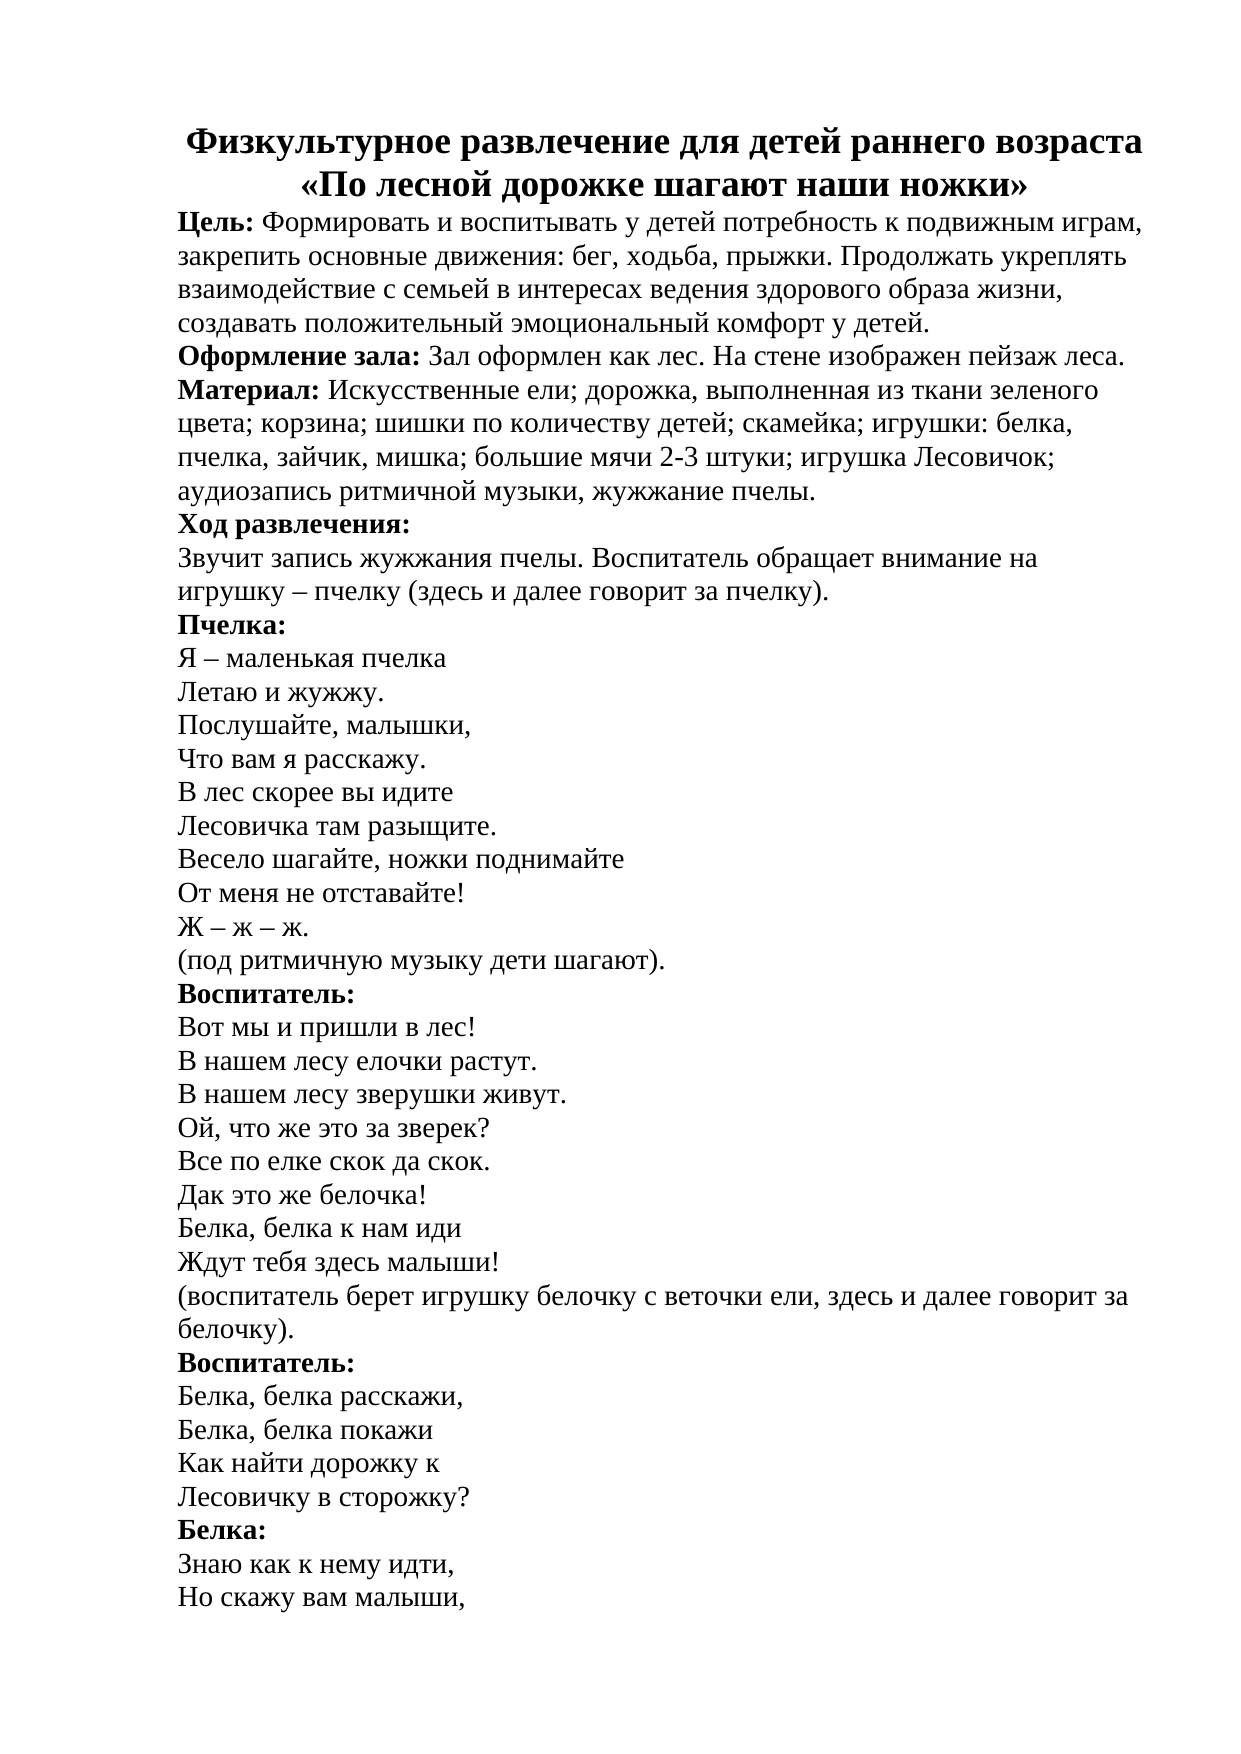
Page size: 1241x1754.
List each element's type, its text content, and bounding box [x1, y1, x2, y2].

text «По лесной дорожке шагают наши ножки» [177, 161, 1152, 204]
text Я – маленькая пчелка Летаю и жужжу. Послушайте, малышки, Что вам я расскажу. В лес скорее вы идите Лесовичка там разыщите. Весело шагайте, ножки поднимайте От меня не отставайте! Ж – ж – ж. [177, 640, 1152, 942]
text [177, 1546, 1152, 1613]
text Звучит запись жужжания пчелы. Воспитатель обращает внимание на игрушку – пчелку (здесь и далее говорит за пчелку). [177, 540, 1152, 607]
text Цель: Формировать и воспитывать у детей потребность к подвижным играм, закрепить основные движения: бег, ходьба, прыжки. Продолжать укреплять взаимодействие с семьей в интересах ведения здорового образа жизни, создавать положительный эмоциональный комфорт у детей. [177, 204, 1152, 338]
text (под ритмичную музыку дети шагают). [177, 942, 1152, 976]
text Материал: Искусственные ели; дорожка, выполненная из ткани зеленого цвета; корзина; шишки по количеству детей; скамейка; игрушки: белка, пчелка, зайчик, мишка; большие мячи 2-3 штуки; игрушка Лесовичок; аудиозапись ритмичной музыки, жужжание пчелы. [177, 372, 1152, 506]
text (воспитатель берет игрушку белочку с веточки ели, здесь и далее говорит за белочку). [177, 1278, 1152, 1345]
text Вот мы и пришли в лес! В нашем лесу елочки растут. В нашем лесу зверушки живут. Ой, что же это за зверек? Все по елке скок да скок. Дак это же белочка! Белка, белка к нам иди Ждут тебя здесь малыши! [177, 1009, 1152, 1278]
text Воспитатель: [177, 1345, 1152, 1378]
text Белка, белка расскажи, Белка, белка покажи Как найти дорожку к Лесовичку в сторожку? [177, 1378, 1152, 1512]
text Воспитатель: [177, 976, 1152, 1009]
text Ход развлечения: [177, 506, 1152, 540]
text Оформление зала: Зал оформлен как лес. На стене изображен пейзаж леса. [177, 338, 1152, 372]
text Пчелка: [177, 607, 1152, 640]
text Физкультурное развлечение для детей раннего возраста [177, 118, 1152, 161]
text Белка: [177, 1512, 1152, 1546]
